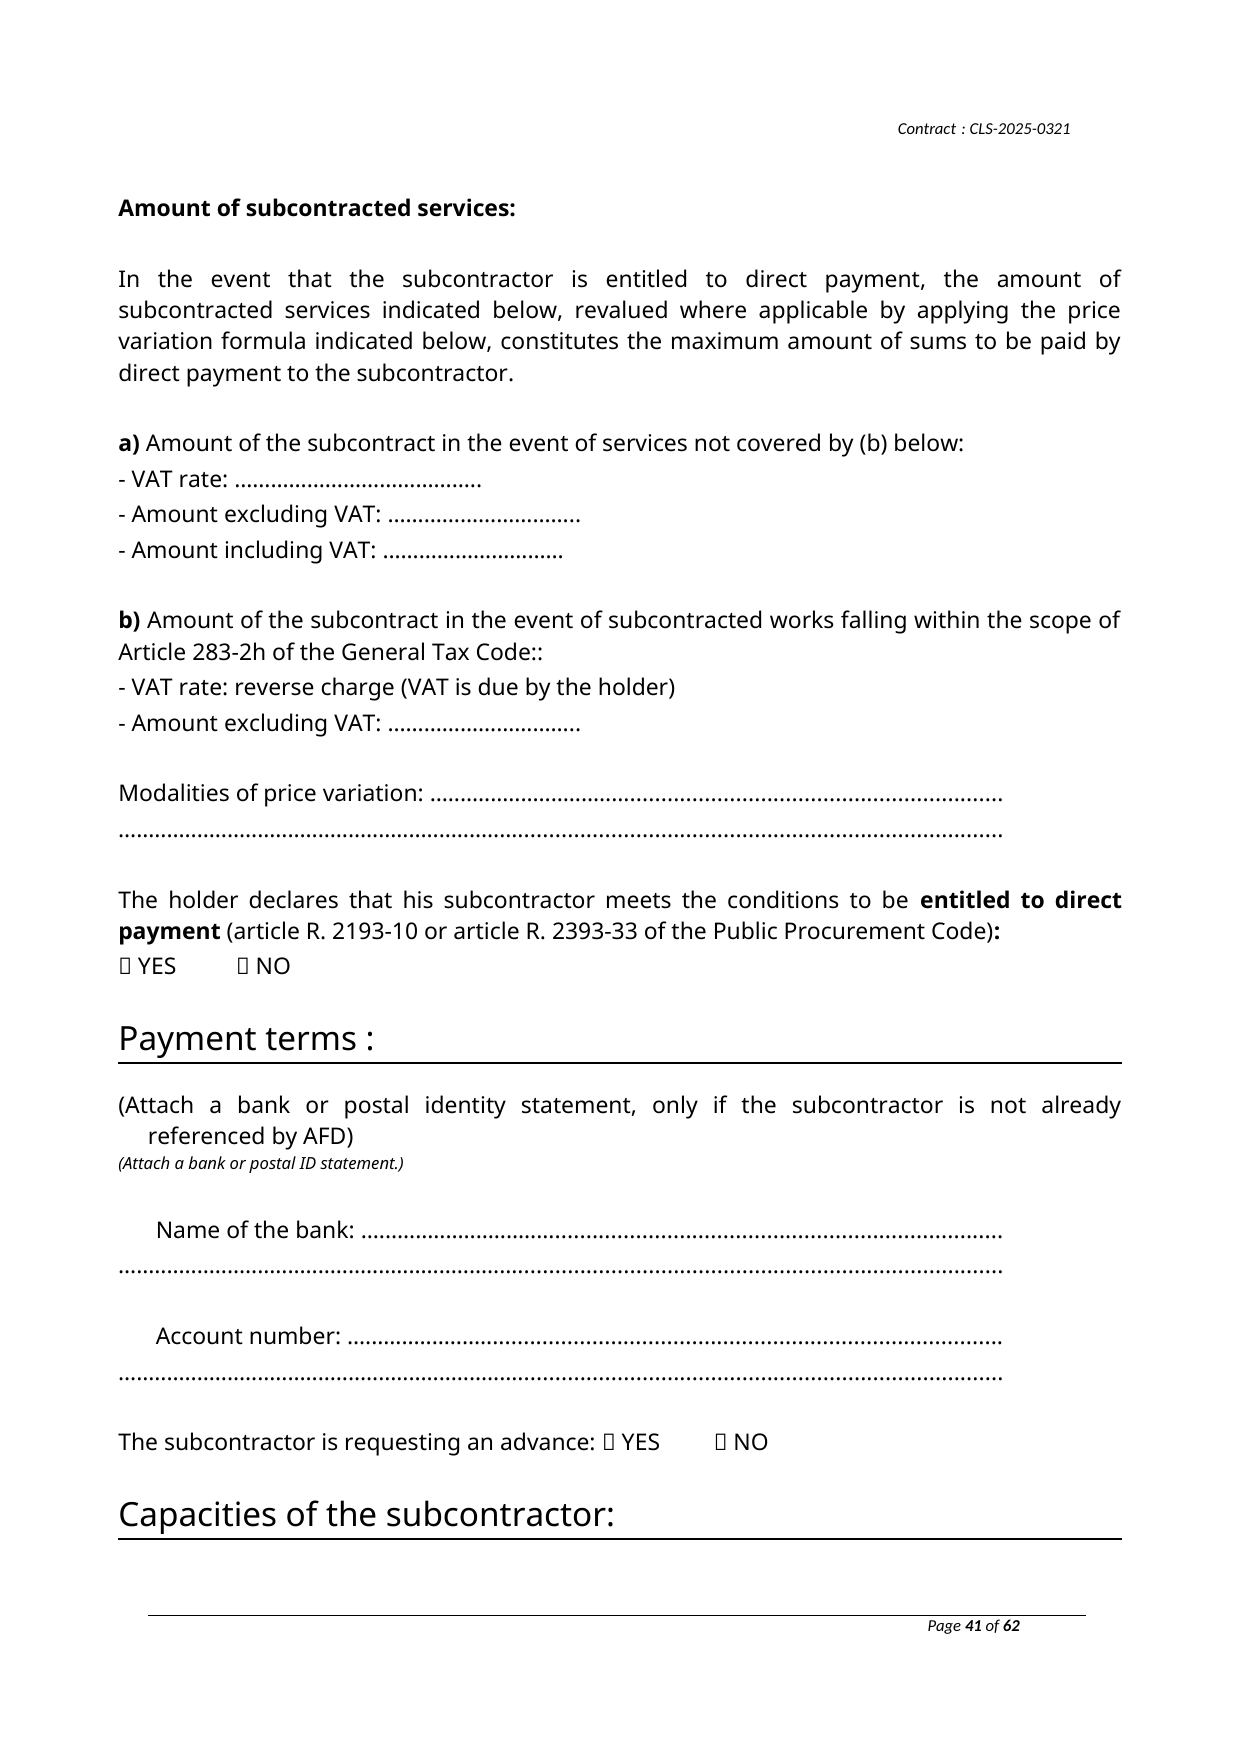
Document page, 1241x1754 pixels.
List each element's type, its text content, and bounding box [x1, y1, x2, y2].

text - Amount excluding VAT: ………………………….. [118, 498, 1122, 529]
text - Amount including VAT: ………………………… [118, 534, 1122, 565]
text (Attach a bank or postal ID statement.) [118, 1151, 1122, 1174]
text In the event that the subcontractor is entitled to direct payment, the amount of subcontracted services indicated below, revalued where applicable by applying the price variation formula indicated below, constitutes the maximum amount of sums to be paid by direct payment to the subcontractor. [118, 263, 1122, 388]
text Payment terms : [118, 1015, 1122, 1062]
text Name of the bank: [156, 1214, 1122, 1245]
text  YES  NO [118, 950, 1122, 982]
text Amount of subcontracted services: [118, 192, 1122, 223]
text The holder declares that his subcontractor meets the conditions to be entitled to direct payment (article R. 2193-10 or article R. 2393-33 of the Public Procurement Code): [118, 884, 1122, 946]
text The subcontractor is requesting an advance:  YES  NO [118, 1426, 1122, 1457]
text - VAT rate: ………………………………….. [118, 463, 1122, 494]
text Account number: [156, 1320, 1122, 1351]
text (Attach a bank or postal identity statement, only if the subcontractor is not already referenced by AFD) [118, 1089, 1122, 1151]
text b) Amount of the subcontract in the event of subcontracted works falling within the scope of Article 283-2h of the General Tax Code:: [118, 604, 1122, 667]
text Modalities of price variation: [118, 777, 1122, 809]
text a) Amount of the subcontract in the event of services not covered by (b) below: [118, 427, 1122, 459]
text - VAT rate: reverse charge (VAT is due by the holder) [118, 671, 1122, 702]
text Capacities of the subcontractor: [118, 1491, 1122, 1538]
text - Amount excluding VAT: ………………………….. [118, 707, 1122, 738]
